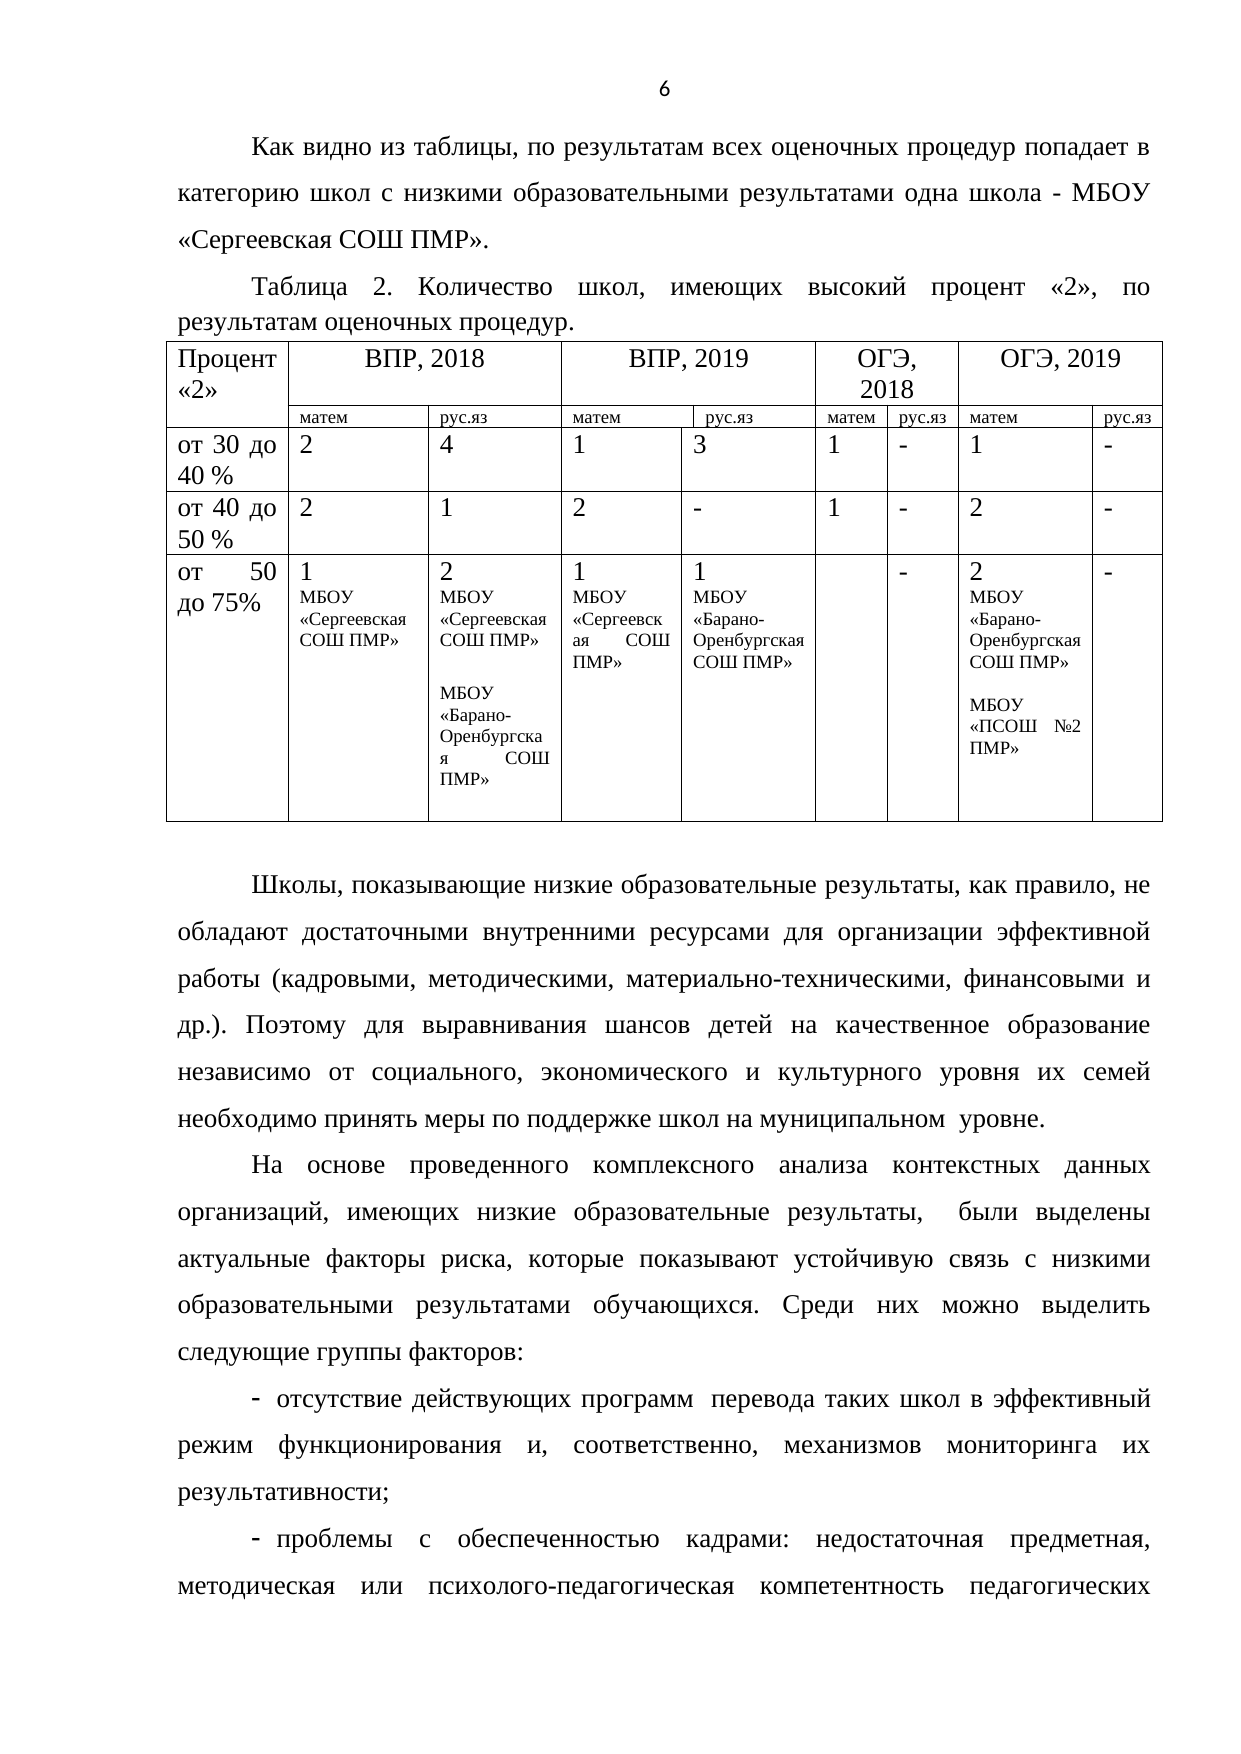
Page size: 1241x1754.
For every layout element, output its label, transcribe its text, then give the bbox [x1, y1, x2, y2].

text Как видно из таблицы, по результатам всех оценочных процедур попадает в категорию школ с низкими образовательными результатами одна школа - МБОУ «Сергеевская СОШ ПМР». [177, 130, 1152, 254]
table_cell от 40 до 50 % [167, 492, 288, 554]
table_cell 1 [429, 492, 561, 554]
table_header ВПР, 2018 [289, 342, 561, 404]
table_cell матем [816, 406, 887, 427]
table_cell матем [289, 406, 428, 427]
table_cell 2 [959, 492, 1092, 554]
table_cell рус.яз [694, 406, 815, 427]
table_cell от 30 до 40 % [167, 428, 288, 491]
table_cell - [888, 492, 958, 554]
text Школы, показывающие низкие образовательные результаты, как правило, не обладают достаточными внутренними ресурсами для организации эффективной работы (кадровыми, методическими, материально-техническими, финансовыми и др.). Поэтому для выравнивания шансов детей на качественное образование независимо от социального, экономического и культурного уровня их семей необходимо принять меры по поддержке школ на муниципальном уровне. [177, 868, 1152, 1133]
table_cell матем [959, 406, 1092, 427]
table_cell 3 [682, 428, 815, 491]
table_cell 2 МБОУ «Барано-Оренбургская СОШ ПМР» МБОУ «ПСОШ №2 ПМР» [959, 555, 1092, 821]
table_cell 4 [429, 428, 561, 491]
table_cell 2 МБОУ «Сергеевская СОШ ПМР» МБОУ «Барано-Оренбургская СОШ ПМР» [429, 555, 561, 821]
table_cell 1 [959, 428, 1092, 491]
table_cell рус.яз [888, 406, 958, 427]
table_cell 1 [562, 428, 681, 491]
table_cell матем [562, 406, 693, 427]
table_header ОГЭ, 2018 [816, 342, 958, 404]
table_cell 2 [562, 492, 681, 554]
table_cell 1 МБОУ «Сергеевская СОШ ПМР» [289, 555, 428, 821]
table_cell - [1093, 428, 1162, 491]
list отсутствие действующих программ перевода таких школ в эффективный режим функционирования и, соответственно, механизмов мониторинга их результативности; [177, 1382, 1152, 1506]
table_header Процент «2» [167, 342, 288, 427]
table_cell рус.яз [429, 406, 561, 427]
table_cell [816, 555, 887, 821]
table_header ВПР, 2019 [562, 342, 815, 404]
table_cell 2 [289, 428, 428, 491]
table_cell - [1093, 492, 1162, 554]
table_cell от 50 до 75% [167, 555, 288, 821]
table_cell 1 МБОУ «Сергеевская СОШ ПМР» [562, 555, 681, 821]
table_cell - [682, 492, 815, 554]
table_cell 1 МБОУ «Барано-Оренбургская СОШ ПМР» [682, 555, 815, 821]
table_cell - [888, 555, 958, 821]
table_cell 1 [816, 428, 887, 491]
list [177, 1522, 1152, 1600]
table_cell - [1093, 555, 1162, 821]
table_cell 2 [289, 492, 428, 554]
table_header ОГЭ, 2019 [959, 342, 1162, 404]
table_cell рус.яз [1093, 406, 1162, 427]
text На основе проведенного комплексного анализа контекстных данных организаций, имеющих низкие образовательные результаты, были выделены актуальные факторы риска, которые показывают устойчивую связь с низкими образовательными результатами обучающихся. Среди них можно выделить следующие группы факторов: [177, 1148, 1152, 1366]
table_cell - [888, 428, 958, 491]
text Таблица 2. Количество школ, имеющих высокий процент «2», по результатам оценочных процедур. [177, 270, 1152, 337]
table_cell 1 [816, 492, 887, 554]
